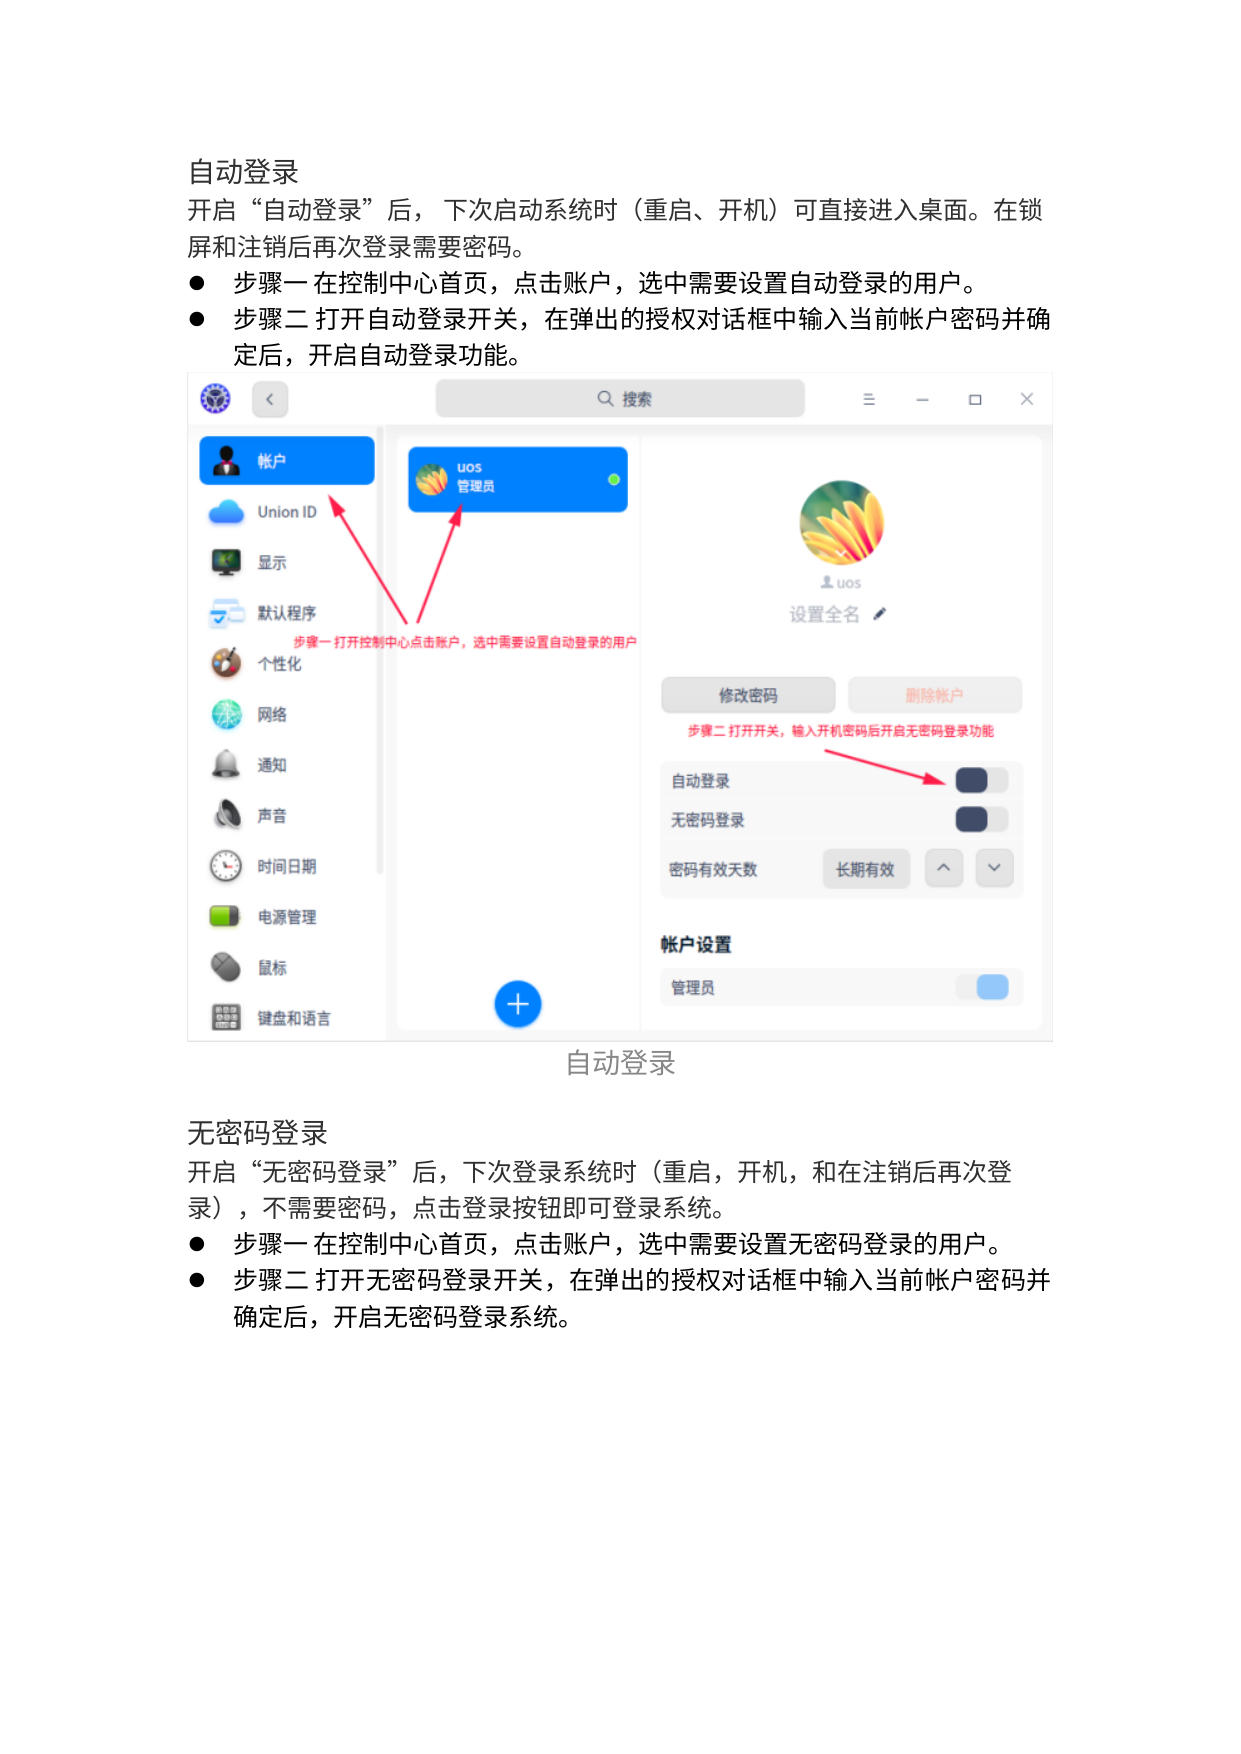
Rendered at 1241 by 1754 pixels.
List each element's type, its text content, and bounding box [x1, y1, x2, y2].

text 自动登录 [187, 1042, 1053, 1082]
list 步骤二 打开无密码登录开关，在弹出的授权对话框中输入当前帐户密码并确定后，开启无密码登录系统。 [187, 1261, 1053, 1333]
list 步骤一 在控制中心首页，点击账户，选中需要设置自动登录的用户。 [187, 263, 1053, 299]
list 步骤二 打开自动登录开关，在弹出的授权对话框中输入当前帐户密码并确定后，开启自动登录功能。 [187, 299, 1053, 372]
text 开启“无密码登录”后，下次登录系统时（重启，开机，和在注销后再次登录），不需要密码，点击登录按钮即可登录系统。 [187, 1152, 1053, 1224]
text 自动登录 [187, 150, 1053, 191]
text 开启“自动登录”后， 下次启动系统时（重启、开机）可直接进入桌面。在锁屏和注销后再次登录需要密码。 [187, 191, 1053, 263]
list 步骤一 在控制中心首页，点击账户，选中需要设置无密码登录的用户。 [187, 1224, 1053, 1261]
picture [187, 372, 1053, 1042]
text 无密码登录 [187, 1111, 1053, 1152]
